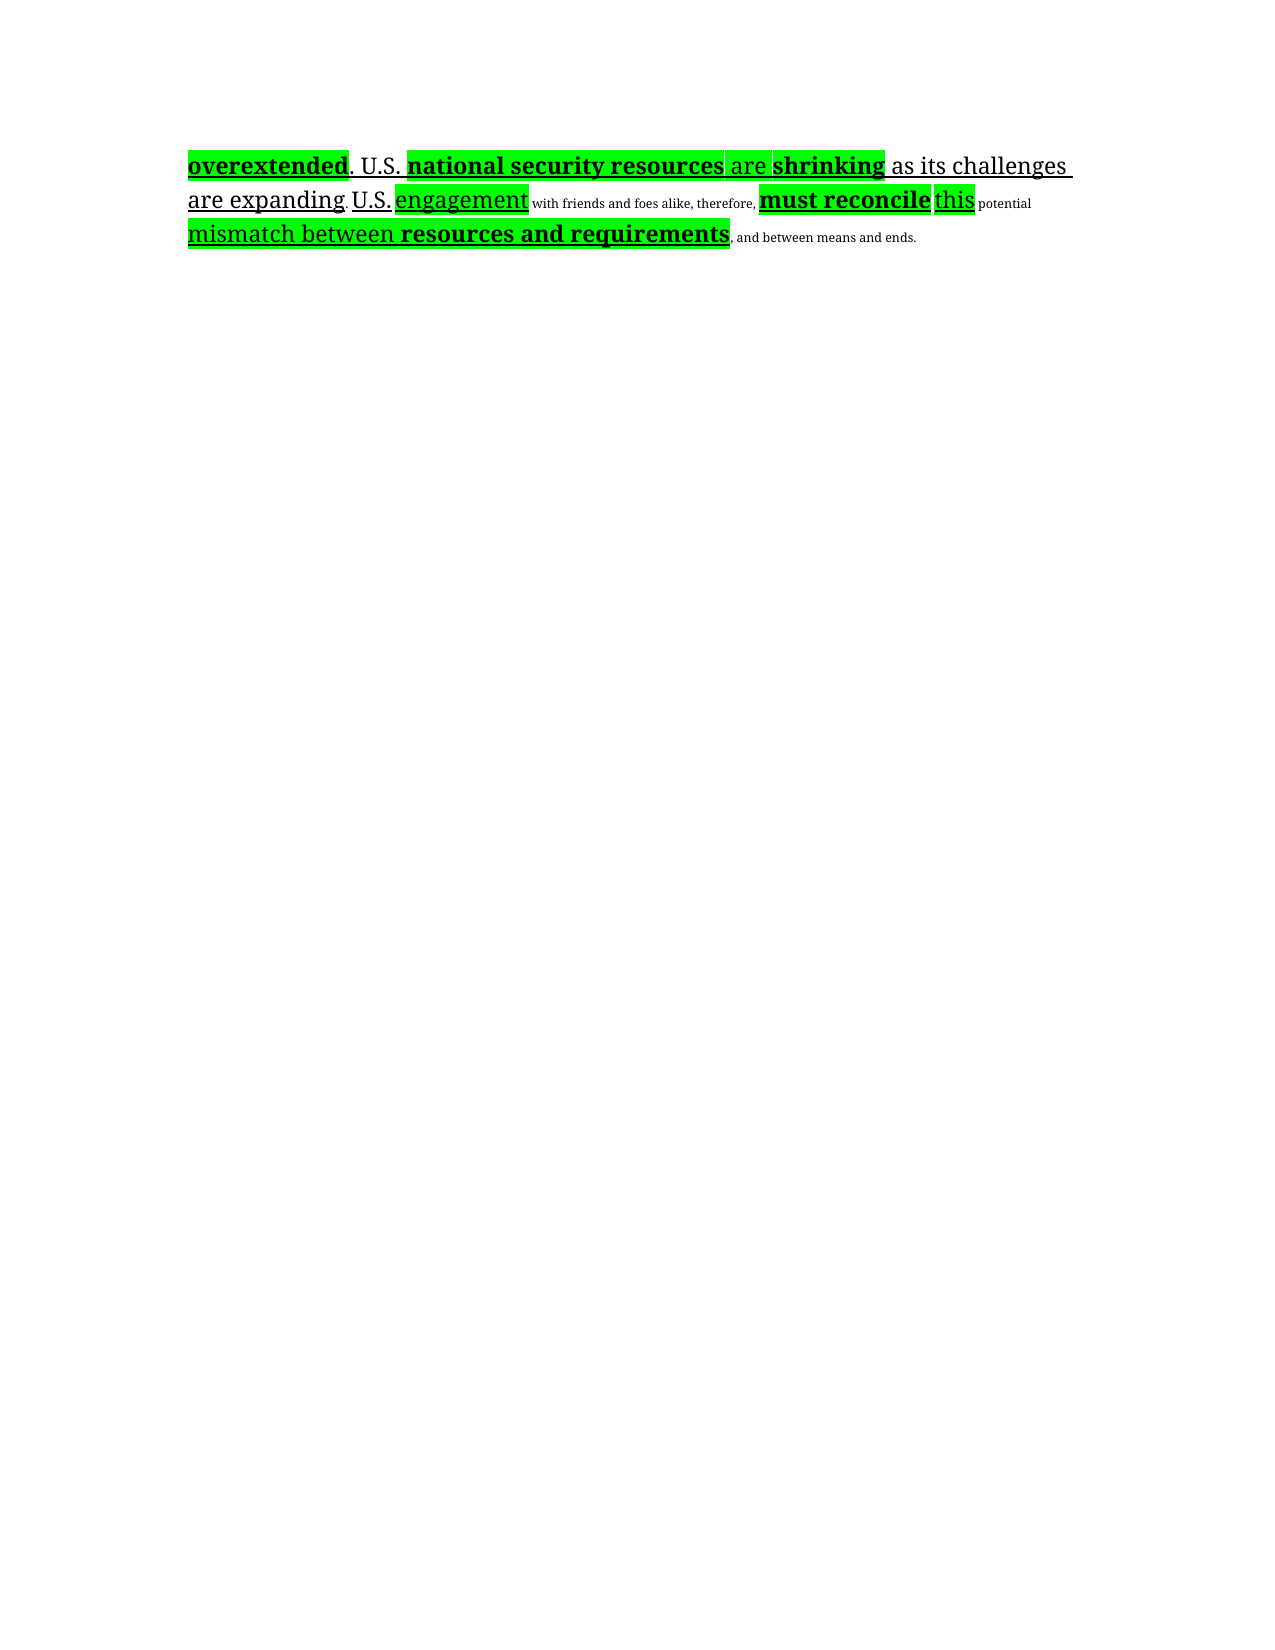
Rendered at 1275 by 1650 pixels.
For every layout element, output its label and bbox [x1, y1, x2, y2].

text [187, 150, 1087, 249]
